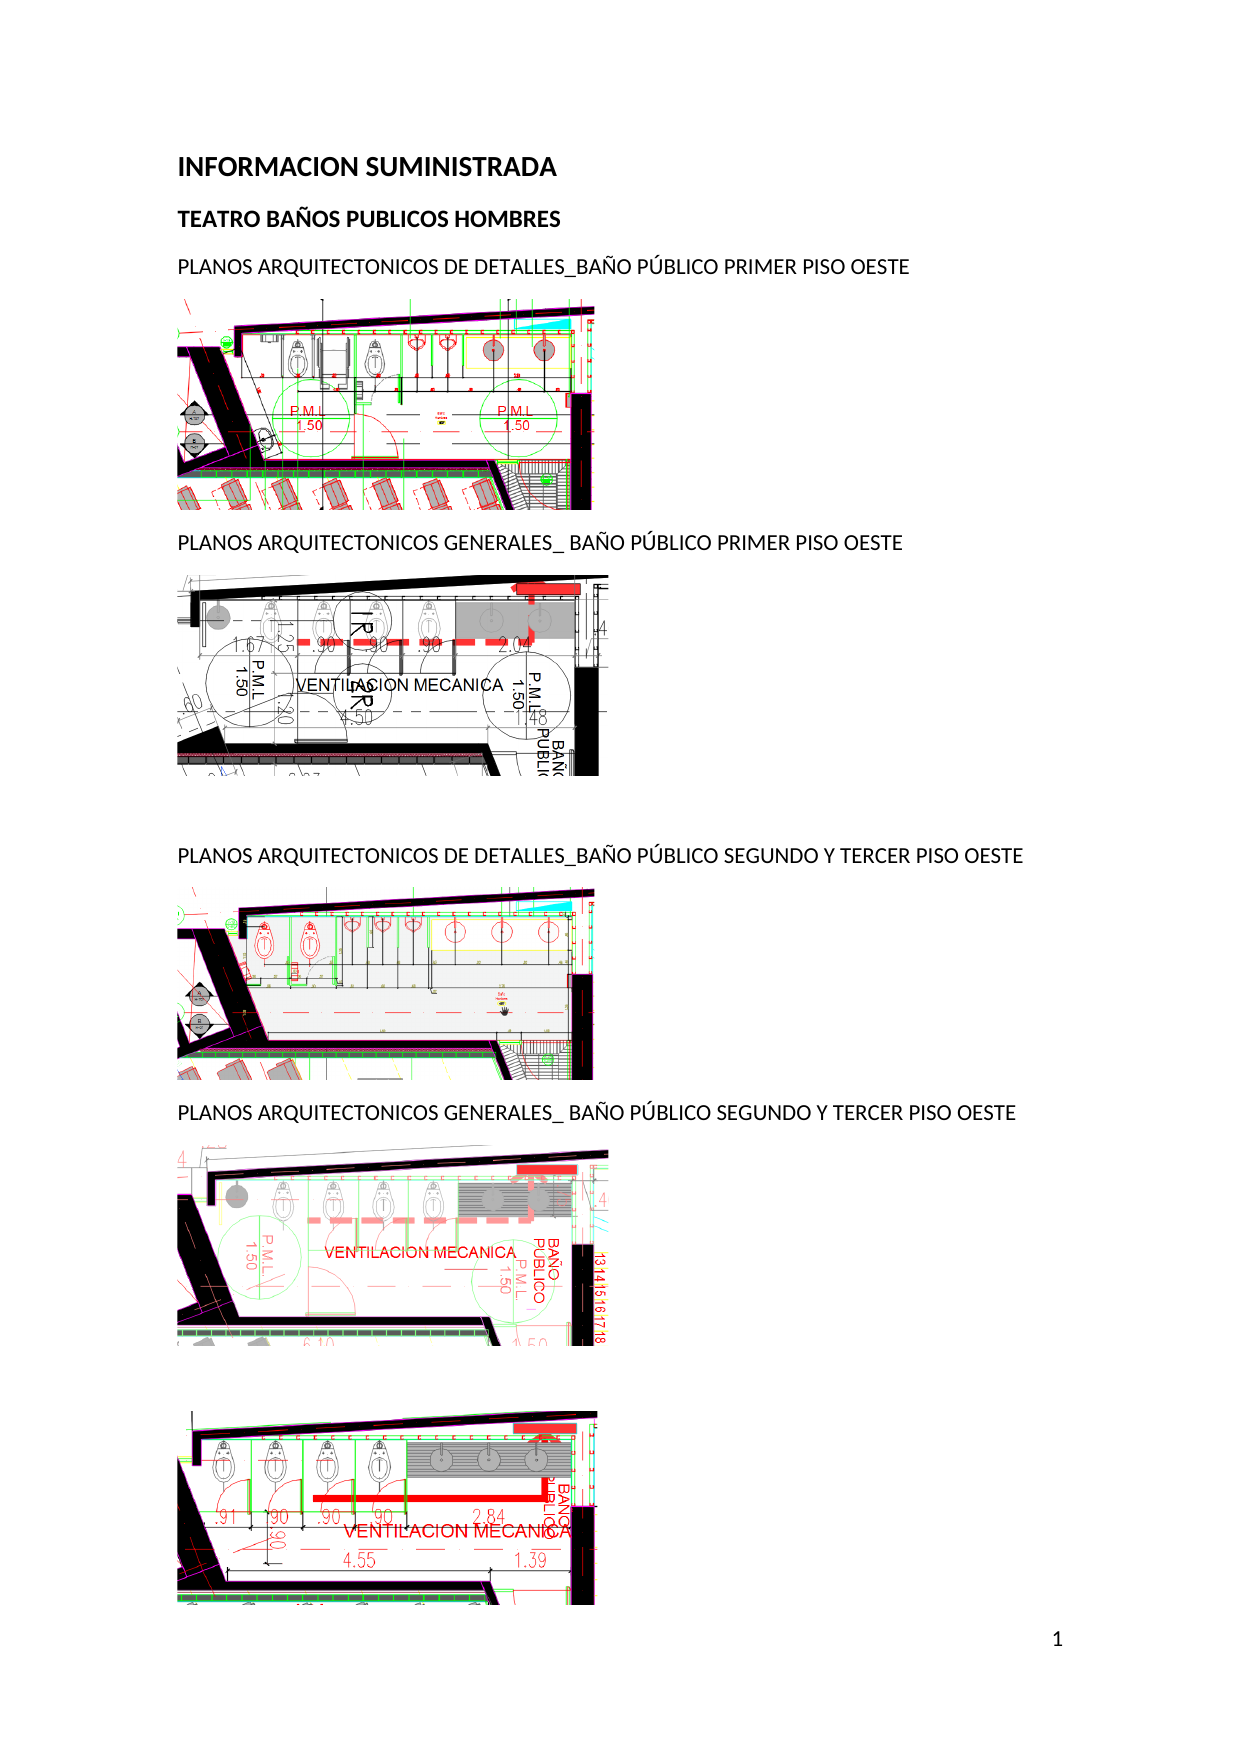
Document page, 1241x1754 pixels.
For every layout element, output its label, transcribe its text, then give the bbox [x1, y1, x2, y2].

text PLANOS ARQUITECTONICOS DE DETALLES_BAÑO PÚBLICO PRIMER PISO OESTE [177, 252, 1063, 280]
text TEATRO BAÑOS PUBLICOS HOMBRES [177, 203, 1063, 233]
picture [177, 1411, 598, 1605]
text PLANOS ARQUITECTONICOS GENERALES_ BAÑO PÚBLICO PRIMER PISO OESTE [177, 528, 1063, 556]
picture [177, 299, 595, 510]
picture [177, 887, 595, 1080]
picture [177, 1145, 609, 1346]
text PLANOS ARQUITECTONICOS GENERALES_ BAÑO PÚBLICO SEGUNDO Y TERCER PISO OESTE [177, 1098, 1063, 1126]
picture [177, 575, 609, 776]
text INFORMACION SUMINISTRADA [177, 148, 1063, 183]
text PLANOS ARQUITECTONICOS DE DETALLES_BAÑO PÚBLICO SEGUNDO Y TERCER PISO OESTE [177, 841, 1063, 869]
